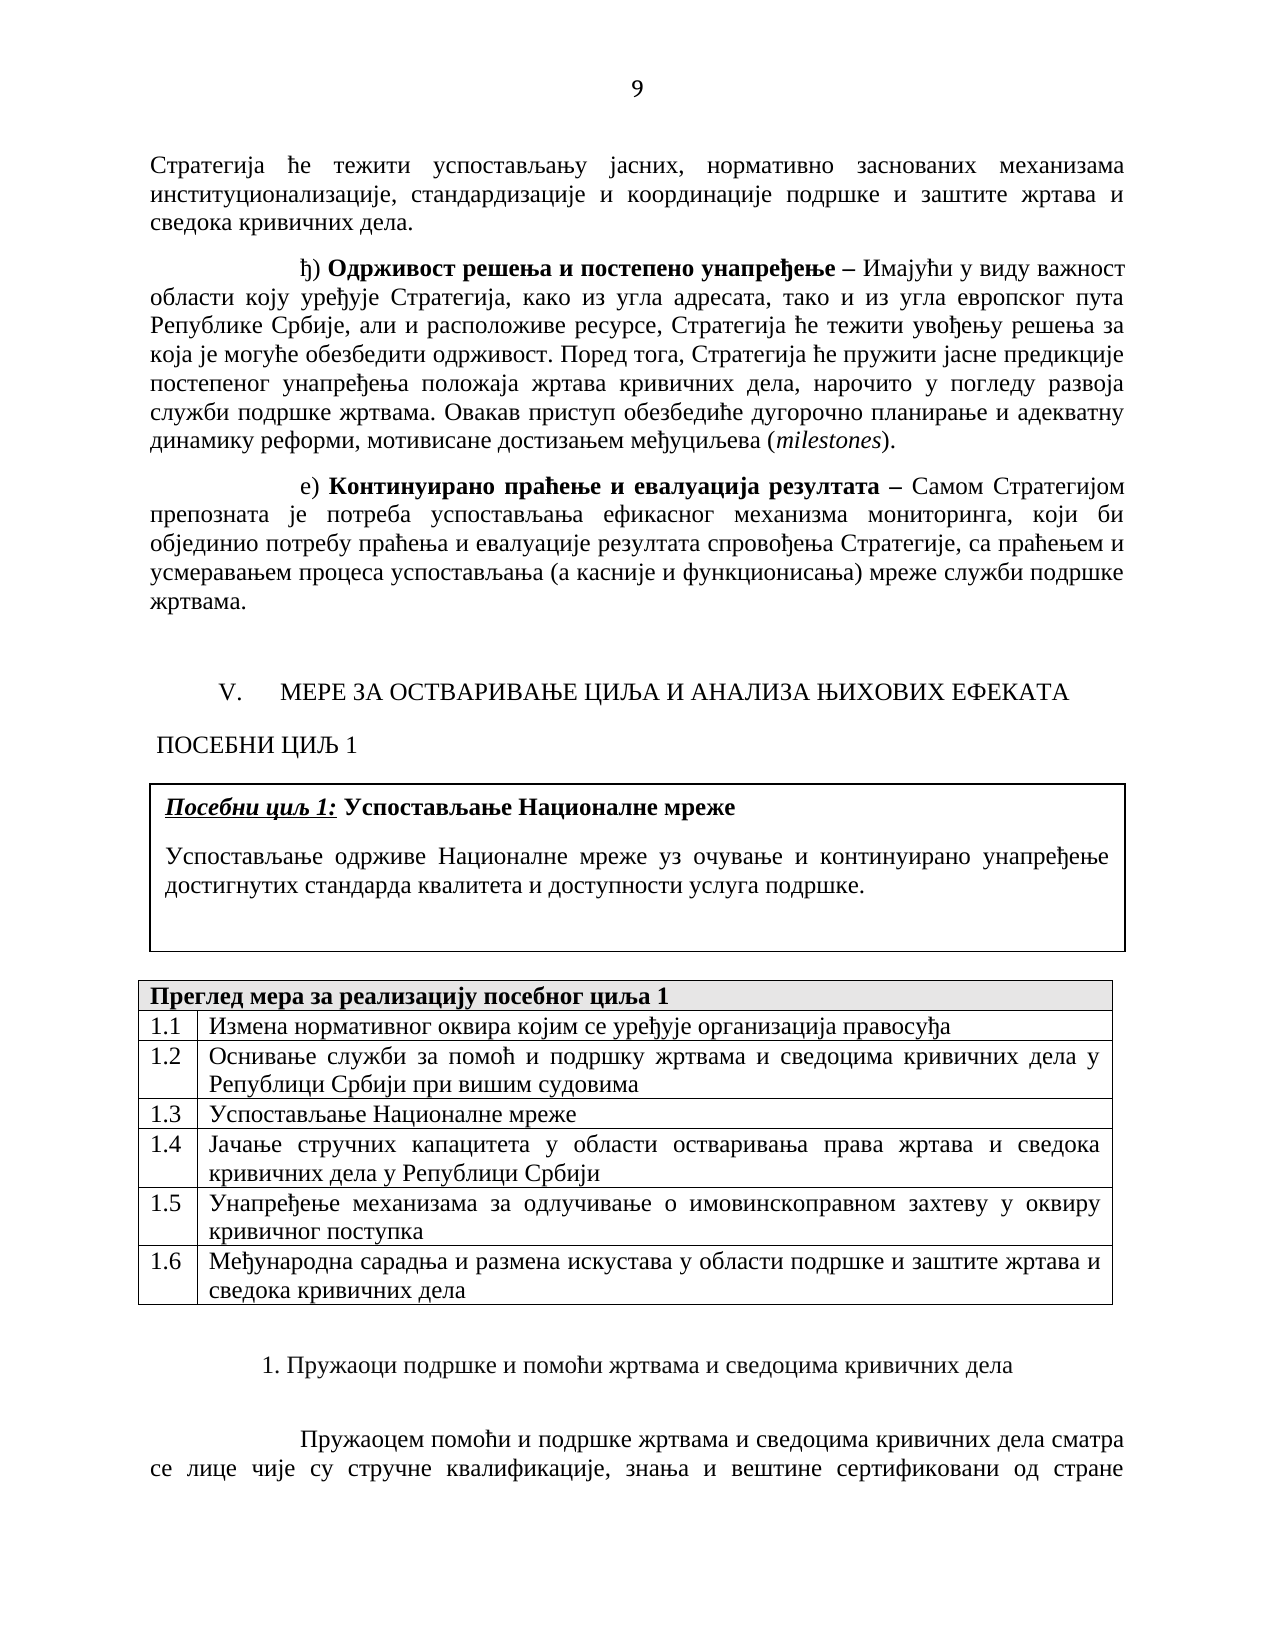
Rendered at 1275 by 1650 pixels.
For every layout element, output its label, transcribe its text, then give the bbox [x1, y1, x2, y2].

table_cell Унапређење механизама за одлучивање о имовинскоправном захтеву у оквиру кривичног поступка [198, 1188, 1112, 1245]
text е) Континуирано праћење и евалуација резултата – Самом Стратегијом препозната је потреба успостављања ефикасног механизма мониторинга, који би објединио потребу праћења и евалуације резултата спровођења Стратегије, са праћењем и усмеравањем процеса успостављања (а касније и функционисања) мреже служби подршке жртвама. [150, 471, 1125, 614]
table_cell Измена нормативног оквира којим се уређује организација правосуђа [198, 1011, 1112, 1040]
table_cell 1.2 [139, 1041, 197, 1098]
subtitle 1. Пружаоци подршке и помоћи жртвама и сведоцима кривичних дела [150, 1350, 1125, 1379]
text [150, 150, 1125, 236]
table_cell Оснивање служби за помоћ и подршку жртвама и сведоцима кривичних дела у Републици Србији при вишим судовима [198, 1041, 1112, 1098]
table_cell 1.1 [139, 1011, 197, 1040]
subtitle ПОСЕБНИ ЦИЉ 1 [150, 730, 1125, 759]
table_cell 1.3 [139, 1099, 197, 1128]
table_cell 1.6 [139, 1246, 197, 1304]
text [150, 1424, 1125, 1482]
table_header Преглед мера за реализацију посебног циља 1 [139, 981, 1112, 1010]
subtitle МЕРЕ ЗА ОСТВАРИВАЊЕ ЦИЉА И АНАЛИЗА ЊИХОВИХ ЕФЕКАТА [187, 677, 1125, 705]
table_cell Међународна сарадња и размена искустава у области подршке и заштите жртава и сведока кривичних дела [198, 1246, 1112, 1304]
table_cell 1.5 [139, 1188, 197, 1245]
table_cell Успостављање Националне мреже [198, 1099, 1112, 1128]
table_cell Јачање стручних капацитета у области остваривања права жртава и сведока кривичних дела у Републици Србији [198, 1129, 1112, 1187]
table_cell 1.4 [139, 1129, 197, 1187]
text ђ) Одрживост решења и постепено унапређење – Имајући у виду важност области коју уређује Стратегија, како из угла адресата, тако и из угла европског пута Републике Србије, али и расположиве ресурсе, Стратегија ће тежити увођењу решења за која је могуће обезбедити одрживост. Поред тога, Стратегија ће пружити јасне предикције постепеног унапређења положаја жртава кривичних дела, нарочито у погледу развоја служби подршке жртвама. Овакав приступ обезбедиће дугорочно планирање и адекватну динамику реформи, мотивисане достизањем међуциљева (milestones). [150, 253, 1125, 454]
